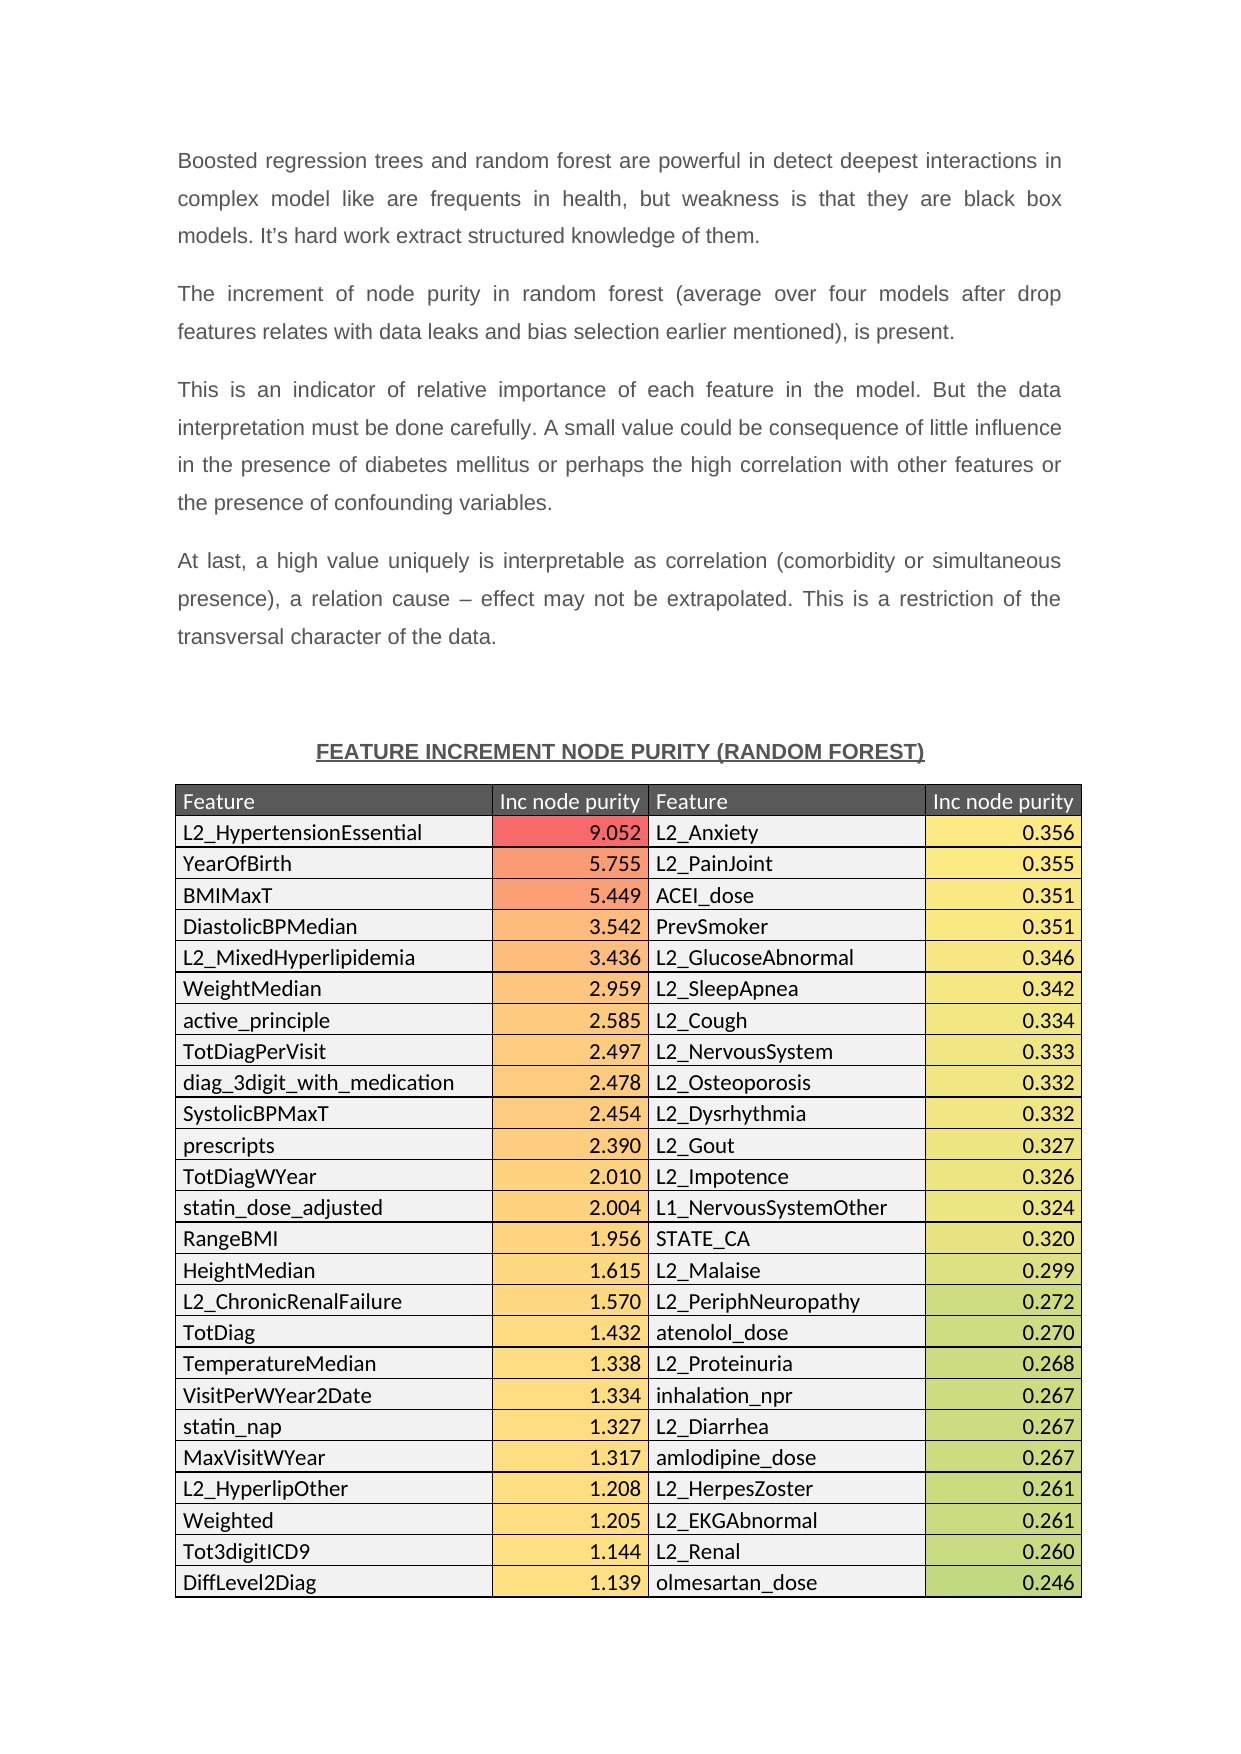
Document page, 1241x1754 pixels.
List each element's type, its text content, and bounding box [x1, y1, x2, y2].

table_cell 0.327 [926, 1129, 1081, 1159]
table_cell 5.755 [493, 848, 648, 878]
table_cell 1.208 [493, 1473, 648, 1503]
table_cell L2_Dysrhythmia [649, 1098, 925, 1128]
table_cell L2_NervousSystem [649, 1035, 925, 1065]
table_cell 3.436 [493, 941, 648, 971]
table_cell L1_NervousSystemOther [649, 1191, 925, 1221]
table_cell PrevSmoker [649, 910, 925, 940]
table_cell amlodipine_dose [649, 1441, 925, 1471]
table_cell 0.260 [926, 1535, 1081, 1565]
table_cell statin_nap [176, 1410, 492, 1440]
table_cell Tot3digitICD9 [176, 1535, 492, 1565]
table_cell VisitPerWYear2Date [176, 1379, 492, 1409]
table_cell 0.333 [926, 1035, 1081, 1065]
table_cell 0.346 [926, 941, 1081, 971]
text The increment of node purity in random forest (average over four models after drop features relates with data leaks and bias selection earlier mentioned), is present. [177, 281, 1063, 344]
table_cell 0.267 [926, 1410, 1081, 1440]
table_cell 0.342 [926, 973, 1081, 1003]
table_cell 2.585 [493, 1004, 648, 1034]
table_cell L2_Anxiety [649, 816, 925, 846]
table_cell 0.332 [926, 1066, 1081, 1096]
table_cell DiastolicBPMedian [176, 910, 492, 940]
table_cell L2_HypertensionEssential [176, 816, 492, 846]
table_cell 2.959 [493, 973, 648, 1003]
table_cell L2_HerpesZoster [649, 1473, 925, 1503]
table_cell MaxVisitWYear [176, 1441, 492, 1471]
table_cell 2.010 [493, 1160, 648, 1190]
table_cell 1.432 [493, 1316, 648, 1346]
table_cell 1.570 [493, 1285, 648, 1315]
table_cell L2_EKGAbnormal [649, 1504, 925, 1534]
table_cell TotDiagPerVisit [176, 1035, 492, 1065]
table_cell L2_GlucoseAbnormal [649, 941, 925, 971]
text At last, a high value uniquely is interpretable as correlation (comorbidity or simultaneous presence), a relation cause – effect may not be extrapolated. This is a restriction of the transversal character of the data. [177, 548, 1063, 649]
table_header Inc node purity [926, 785, 1081, 815]
table_cell 5.449 [493, 879, 648, 909]
table_cell TotDiagWYear [176, 1160, 492, 1190]
table_cell 9.052 [493, 816, 648, 846]
table_cell L2_Gout [649, 1129, 925, 1159]
table_cell L2_SleepApnea [649, 973, 925, 1003]
table_cell YearOfBirth [176, 848, 492, 878]
table_cell diag_3digit_with_medication [176, 1066, 492, 1096]
table_cell L2_MixedHyperlipidemia [176, 941, 492, 971]
table_cell active_principle [176, 1004, 492, 1034]
table_cell L2_Osteoporosis [649, 1066, 925, 1096]
table_cell 1.338 [493, 1348, 648, 1378]
table_cell 0.267 [926, 1379, 1081, 1409]
table_cell 0.299 [926, 1254, 1081, 1284]
table_cell TotDiag [176, 1316, 492, 1346]
table_cell 0.320 [926, 1223, 1081, 1253]
table_cell statin_dose_adjusted [176, 1191, 492, 1221]
table_cell RangeBMI [176, 1223, 492, 1253]
table_cell atenolol_dose [649, 1316, 925, 1346]
table_cell L2_HyperlipOther [176, 1473, 492, 1503]
table_cell 0.351 [926, 910, 1081, 940]
table_cell 0.324 [926, 1191, 1081, 1221]
table_cell STATE_CA [649, 1223, 925, 1253]
table_cell inhalation_npr [649, 1379, 925, 1409]
table_cell L2_PainJoint [649, 848, 925, 878]
table_cell 0.268 [926, 1348, 1081, 1378]
table_cell 1.144 [493, 1535, 648, 1565]
table_cell ACEI_dose [649, 879, 925, 909]
text This is an indicator of relative importance of each feature in the model. But the data interpretation must be done carefully. A small value could be consequence of little influence in the presence of diabetes mellitus or perhaps the high correlation with other features or the presence of confounding variables. [177, 377, 1063, 515]
table_cell SystolicBPMaxT [176, 1098, 492, 1128]
table_cell L2_PeriphNeuropathy [649, 1285, 925, 1315]
table_cell L2_Renal [649, 1535, 925, 1565]
table_cell 0.326 [926, 1160, 1081, 1190]
table_cell prescripts [176, 1129, 492, 1159]
table_cell 2.390 [493, 1129, 648, 1159]
table_cell 0.334 [926, 1004, 1081, 1034]
table_cell L2_Cough [649, 1004, 925, 1034]
table_cell L2_Diarrhea [649, 1410, 925, 1440]
table_cell 0.261 [926, 1473, 1081, 1503]
table_cell 2.497 [493, 1035, 648, 1065]
table_cell 2.004 [493, 1191, 648, 1221]
table_cell 2.478 [493, 1066, 648, 1096]
table_cell 1.327 [493, 1410, 648, 1440]
table_header Inc node purity [493, 785, 648, 815]
table_cell 0.272 [926, 1285, 1081, 1315]
text Boosted regression trees and random forest are powerful in detect deepest interactions in complex model like are frequents in health, but weakness is that they are black box models. It’s hard work extract structured knowledge of them. [177, 148, 1063, 248]
table_cell 1.317 [493, 1441, 648, 1471]
table_cell Weighted [176, 1504, 492, 1534]
table_cell 0.261 [926, 1504, 1081, 1534]
table_cell 3.542 [493, 910, 648, 940]
table_cell 2.454 [493, 1098, 648, 1128]
table_header Feature [649, 785, 925, 815]
table_cell WeightMedian [176, 973, 492, 1003]
table_cell 0.246 [926, 1566, 1081, 1596]
table_cell TemperatureMedian [176, 1348, 492, 1378]
table_cell L2_Malaise [649, 1254, 925, 1284]
table_cell 0.267 [926, 1441, 1081, 1471]
table_cell 0.270 [926, 1316, 1081, 1346]
table_cell 0.332 [926, 1098, 1081, 1128]
table_cell L2_Impotence [649, 1160, 925, 1190]
text FEATURE INCREMENT NODE PURITY (RANDOM FOREST) [177, 733, 1063, 764]
table_cell 0.355 [926, 848, 1081, 878]
table_cell 0.356 [926, 816, 1081, 846]
table_header Feature [176, 785, 492, 815]
table_cell HeightMedian [176, 1254, 492, 1284]
table_cell 0.351 [926, 879, 1081, 909]
table_cell L2_Proteinuria [649, 1348, 925, 1378]
table_cell 1.334 [493, 1379, 648, 1409]
table_cell 1.139 [493, 1566, 648, 1596]
table_cell 1.956 [493, 1223, 648, 1253]
table_cell olmesartan_dose [649, 1566, 925, 1596]
table_cell BMIMaxT [176, 879, 492, 909]
table_cell L2_ChronicRenalFailure [176, 1285, 492, 1315]
table_cell 1.205 [493, 1504, 648, 1534]
table_cell 1.615 [493, 1254, 648, 1284]
table_cell DiffLevel2Diag [176, 1566, 492, 1596]
